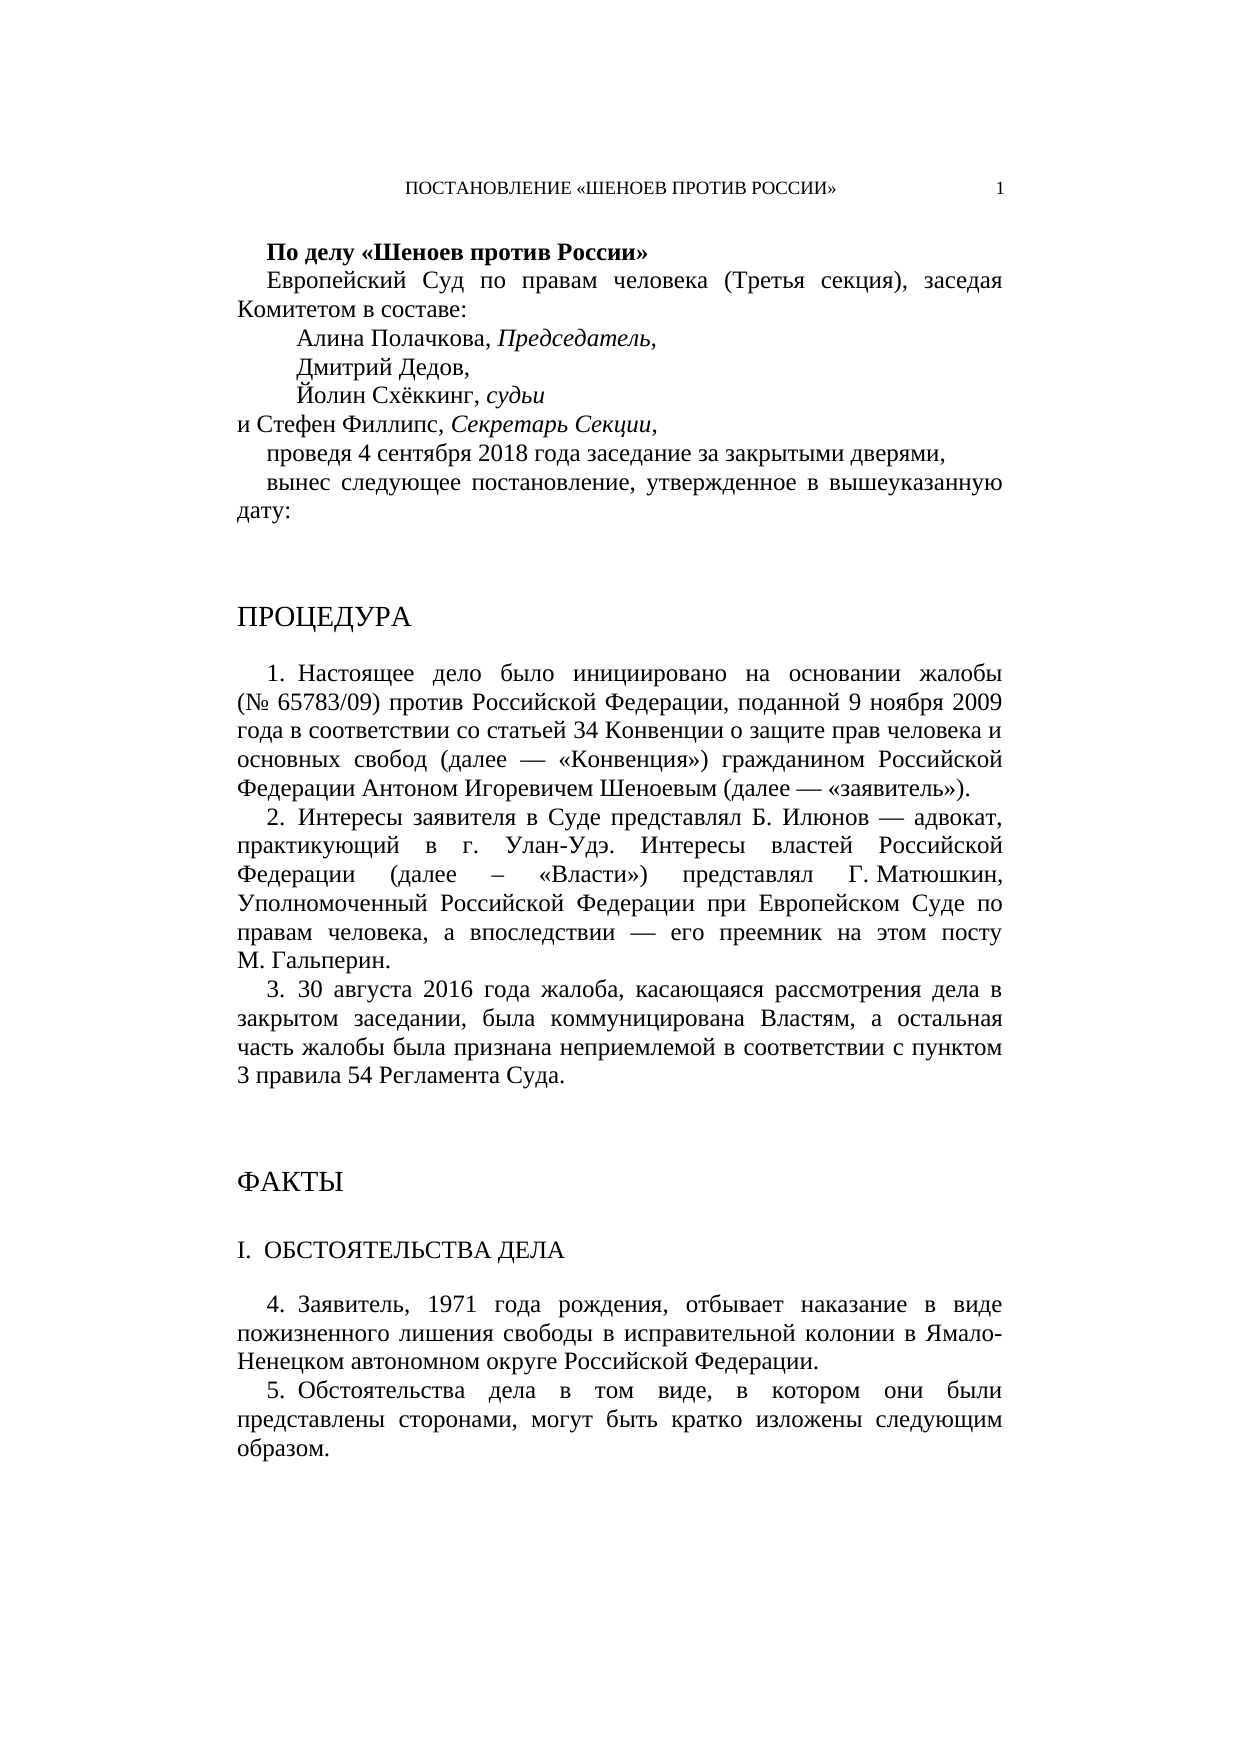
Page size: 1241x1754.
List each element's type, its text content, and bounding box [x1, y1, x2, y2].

text 5. Обстоятельства дела в том виде, в котором они были представлены сторонами, могут быть кратко изложены следующим образом. [237, 1375, 1003, 1461]
text 2. Интересы заявителя в Суде представлял Б. Илюнов — адвокат, практикующий в г. Улан-Удэ. Интересы властей Российской Федерации (далее – «Власти») представлял Г. Матюшкин, Уполномоченный Российской Федерации при Европейском Суде по правам человека, а впоследствии — его преемник на этом посту М. Гальперин. [237, 802, 1003, 974]
text 3. 30 августа 2016 года жалоба, касающаяся рассмотрения дела в закрытом заседании, была коммуницирована Властям, а остальная часть жалобы была признана неприемлемой в соответствии с пунктом 3 правила 54 Регламента Суда. [237, 974, 1003, 1089]
title ПРОЦЕДУРА [237, 599, 1003, 633]
text вынес следующее постановление, утвержденное в вышеуказанную дату: [237, 467, 1003, 524]
text По делу «Шеноев против России» [237, 237, 1003, 266]
text проведя 4 сентября 2018 года заседание за закрытыми дверями, [237, 438, 1003, 467]
subtitle І. ОБСТОЯТЕЛЬСТВА ДЕЛА [237, 1235, 1003, 1264]
text 4. Заявитель, 1971 года рождения, отбывает наказание в виде пожизненного лишения свободы в исправительной колонии в Ямало-Ненецком автономном округе Российской Федерации. [237, 1289, 1003, 1375]
text Европейский Суд по правам человека (Третья секция), заседая Комитетом в составе: [237, 266, 1003, 323]
text Алина Полачкова, Председатель, Дмитрий Дедов, Йолин Схёккинг, судьи и Стефен Филлипс, Секретарь Секции, [237, 323, 1003, 438]
title ФАКТЫ [237, 1164, 1003, 1198]
text 1. Настоящее дело было инициировано на основании жалобы (№ 65783/09) против Российской Федерации, поданной 9 ноября 2009 года в соответствии со статьей 34 Конвенции о защите прав человека и основных свобод (далее — «Конвенция») гражданином Российской Федерации Антоном Игоревичем Шеноевым (далее — «заявитель»). [237, 658, 1003, 802]
